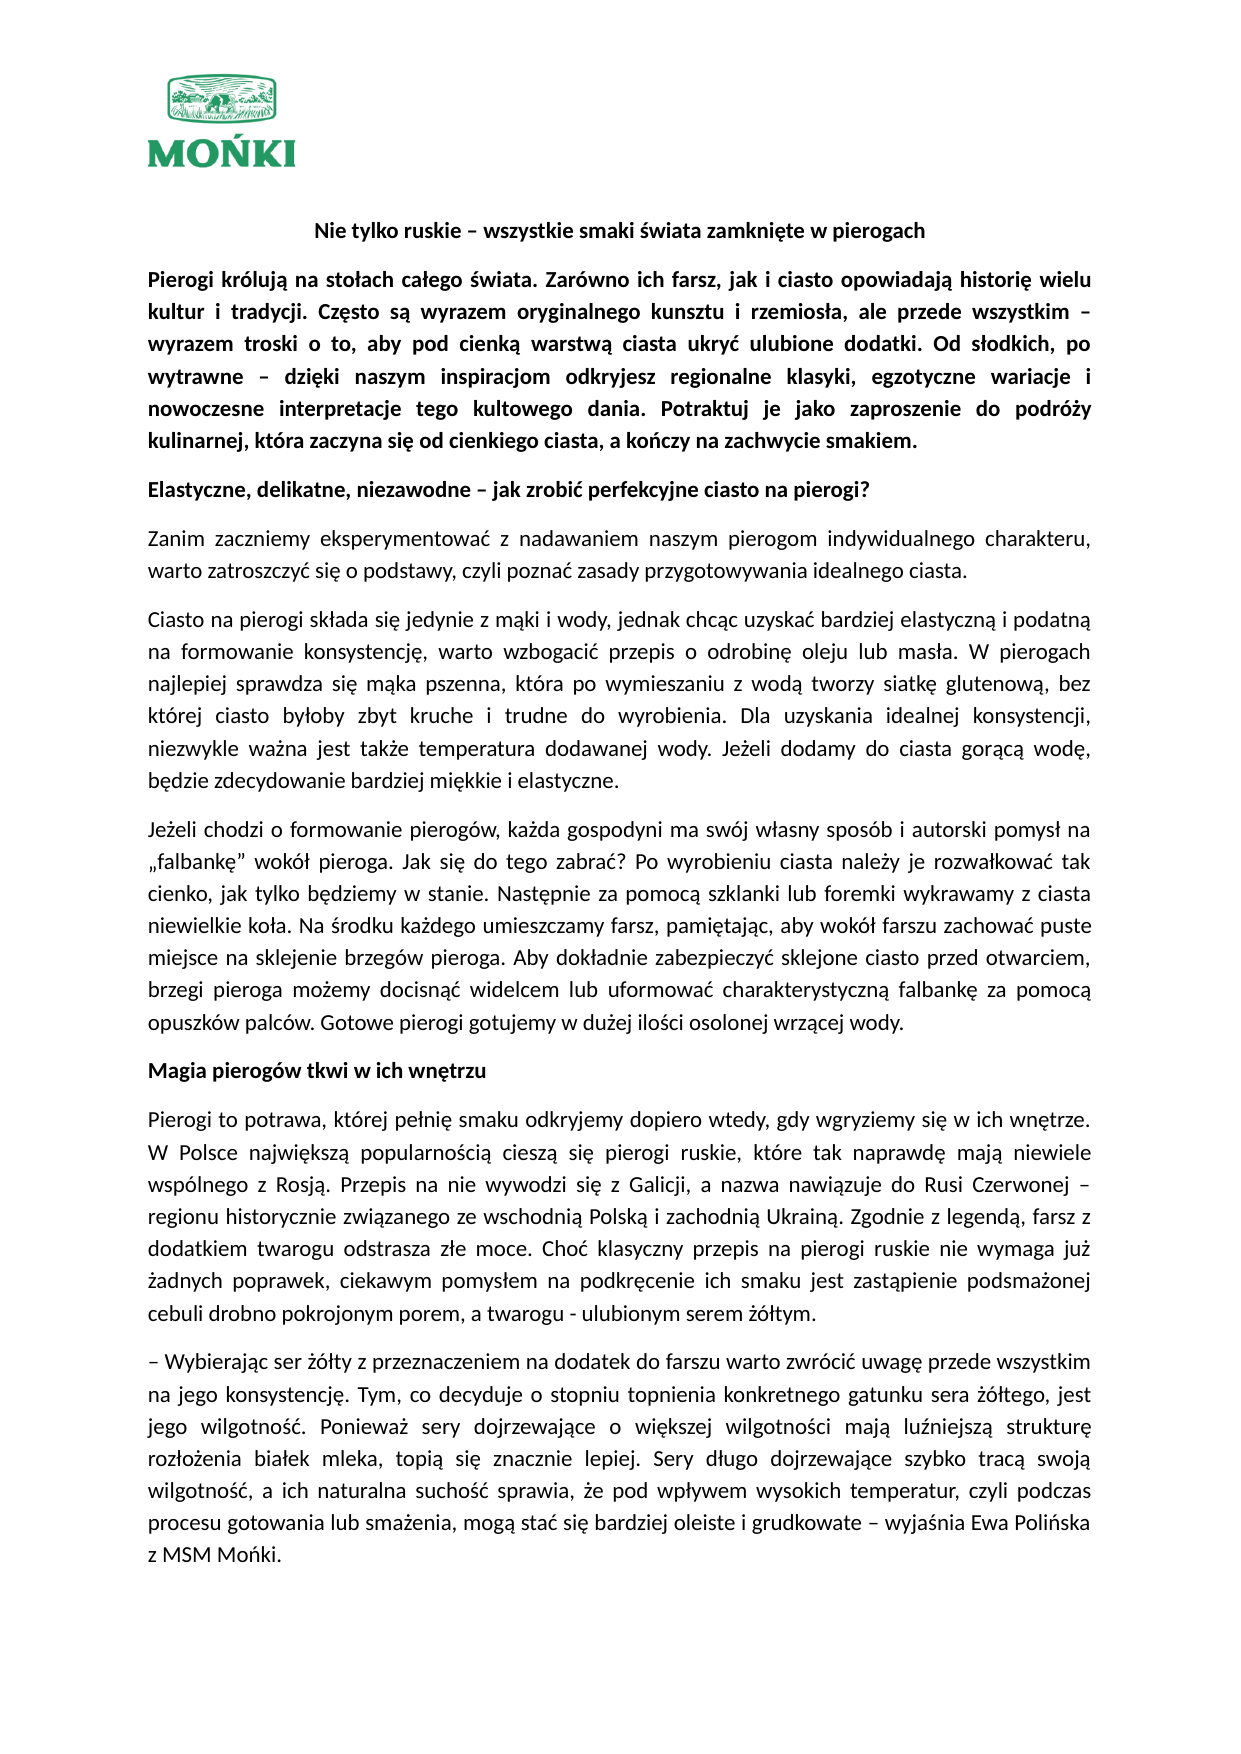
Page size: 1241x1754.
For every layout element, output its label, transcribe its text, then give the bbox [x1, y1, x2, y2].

text – Wybierając ser żółty z przeznaczeniem na dodatek do farszu warto zwrócić uwagę przede wszystkim na jego konsystencję. Tym, co decyduje o stopniu topnienia konkretnego gatunku sera żółtego, jest jego wilgotność. Ponieważ sery dojrzewające o większej wilgotności mają luźniejszą strukturę rozłożenia białek mleka, topią się znacznie lepiej. Sery długo dojrzewające szybko tracą swoją wilgotność, a ich naturalna suchość sprawia, że pod wpływem wysokich temperatur, czyli podczas procesu gotowania lub smażenia, mogą stać się bardziej oleiste i grudkowate – wyjaśnia Ewa Polińska z MSM Mońki. [148, 1347, 1093, 1569]
picture [147, 73, 296, 168]
text Nie tylko ruskie – wszystkie smaki świata zamknięte w pierogach [148, 216, 1093, 244]
text Pierogi to potrawa, której pełnię smaku odkryjemy dopiero wtedy, gdy wgryziemy się w ich wnętrze. W Polsce największą popularnością cieszą się pierogi ruskie, które tak naprawdę mają niewiele wspólnego z Rosją. Przepis na nie wywodzi się z Galicji, a nazwa nawiązuje do Rusi Czerwonej – regionu historycznie związanego ze wschodnią Polską i zachodnią Ukrainą. Zgodnie z legendą, farsz z dodatkiem twarogu odstrasza złe moce. Choć klasyczny przepis na pierogi ruskie nie wymaga już żadnych poprawek, ciekawym pomysłem na podkręcenie ich smaku jest zastąpienie podsmażonej cebuli drobno pokrojonym porem, a twarogu - ulubionym serem żółtym. [148, 1106, 1093, 1327]
text Zanim zaczniemy eksperymentować z nadawaniem naszym pierogom indywidualnego charakteru, warto zatroszczyć się o podstawy, czyli poznać zasady przygotowywania idealnego ciasta. [148, 524, 1093, 584]
text Magia pierogów tkwi w ich wnętrzu [148, 1057, 1093, 1085]
text Ciasto na pierogi składa się jedynie z mąki i wody, jednak chcąc uzyskać bardziej elastyczną i podatną na formowanie konsystencję, warto wzbogacić przepis o odrobinę oleju lub masła. W pierogach najlepiej sprawdza się mąka pszenna, która po wymieszaniu z wodą tworzy siatkę glutenową, bez której ciasto byłoby zbyt kruche i trudne do wyrobienia. Dla uzyskania idealnej konsystencji, niezwykle ważna jest także temperatura dodawanej wody. Jeżeli dodamy do ciasta gorącą wodę, będzie zdecydowanie bardziej miękkie i elastyczne. [148, 605, 1093, 794]
text Jeżeli chodzi o formowanie pierogów, każda gospodyni ma swój własny sposób i autorski pomysł na „falbankę” wokół pieroga. Jak się do tego zabrać? Po wyrobieniu ciasta należy je rozwałkować tak cienko, jak tylko będziemy w stanie. Następnie za pomocą szklanki lub foremki wykrawamy z ciasta niewielkie koła. Na środku każdego umieszczamy farsz, pamiętając, aby wokół farszu zachować puste miejsce na sklejenie brzegów pieroga. Aby dokładnie zabezpieczyć sklejone ciasto przed otwarciem, brzegi pieroga możemy docisnąć widelcem lub uformować charakterystyczną falbankę za pomocą opuszków palców. Gotowe pierogi gotujemy w dużej ilości osolonej wrzącej wody. [148, 815, 1093, 1036]
text Elastyczne, delikatne, niezawodne – jak zrobić perfekcyjne ciasto na pierogi? [148, 475, 1093, 503]
text Pierogi królują na stołach całego świata. Zarówno ich farsz, jak i ciasto opowiadają historię wielu kultur i tradycji. Często są wyrazem oryginalnego kunsztu i rzemiosła, ale przede wszystkim – wyrazem troski o to, aby pod cienką warstwą ciasta ukryć ulubione dodatki. Od słodkich, po wytrawne – dzięki naszym inspiracjom odkryjesz regionalne klasyki, egzotyczne wariacje i nowoczesne interpretacje tego kultowego dania. Potraktuj je jako zaproszenie do podróży kulinarnej, która zaczyna się od cienkiego ciasta, a kończy na zachwycie smakiem. [148, 265, 1093, 454]
